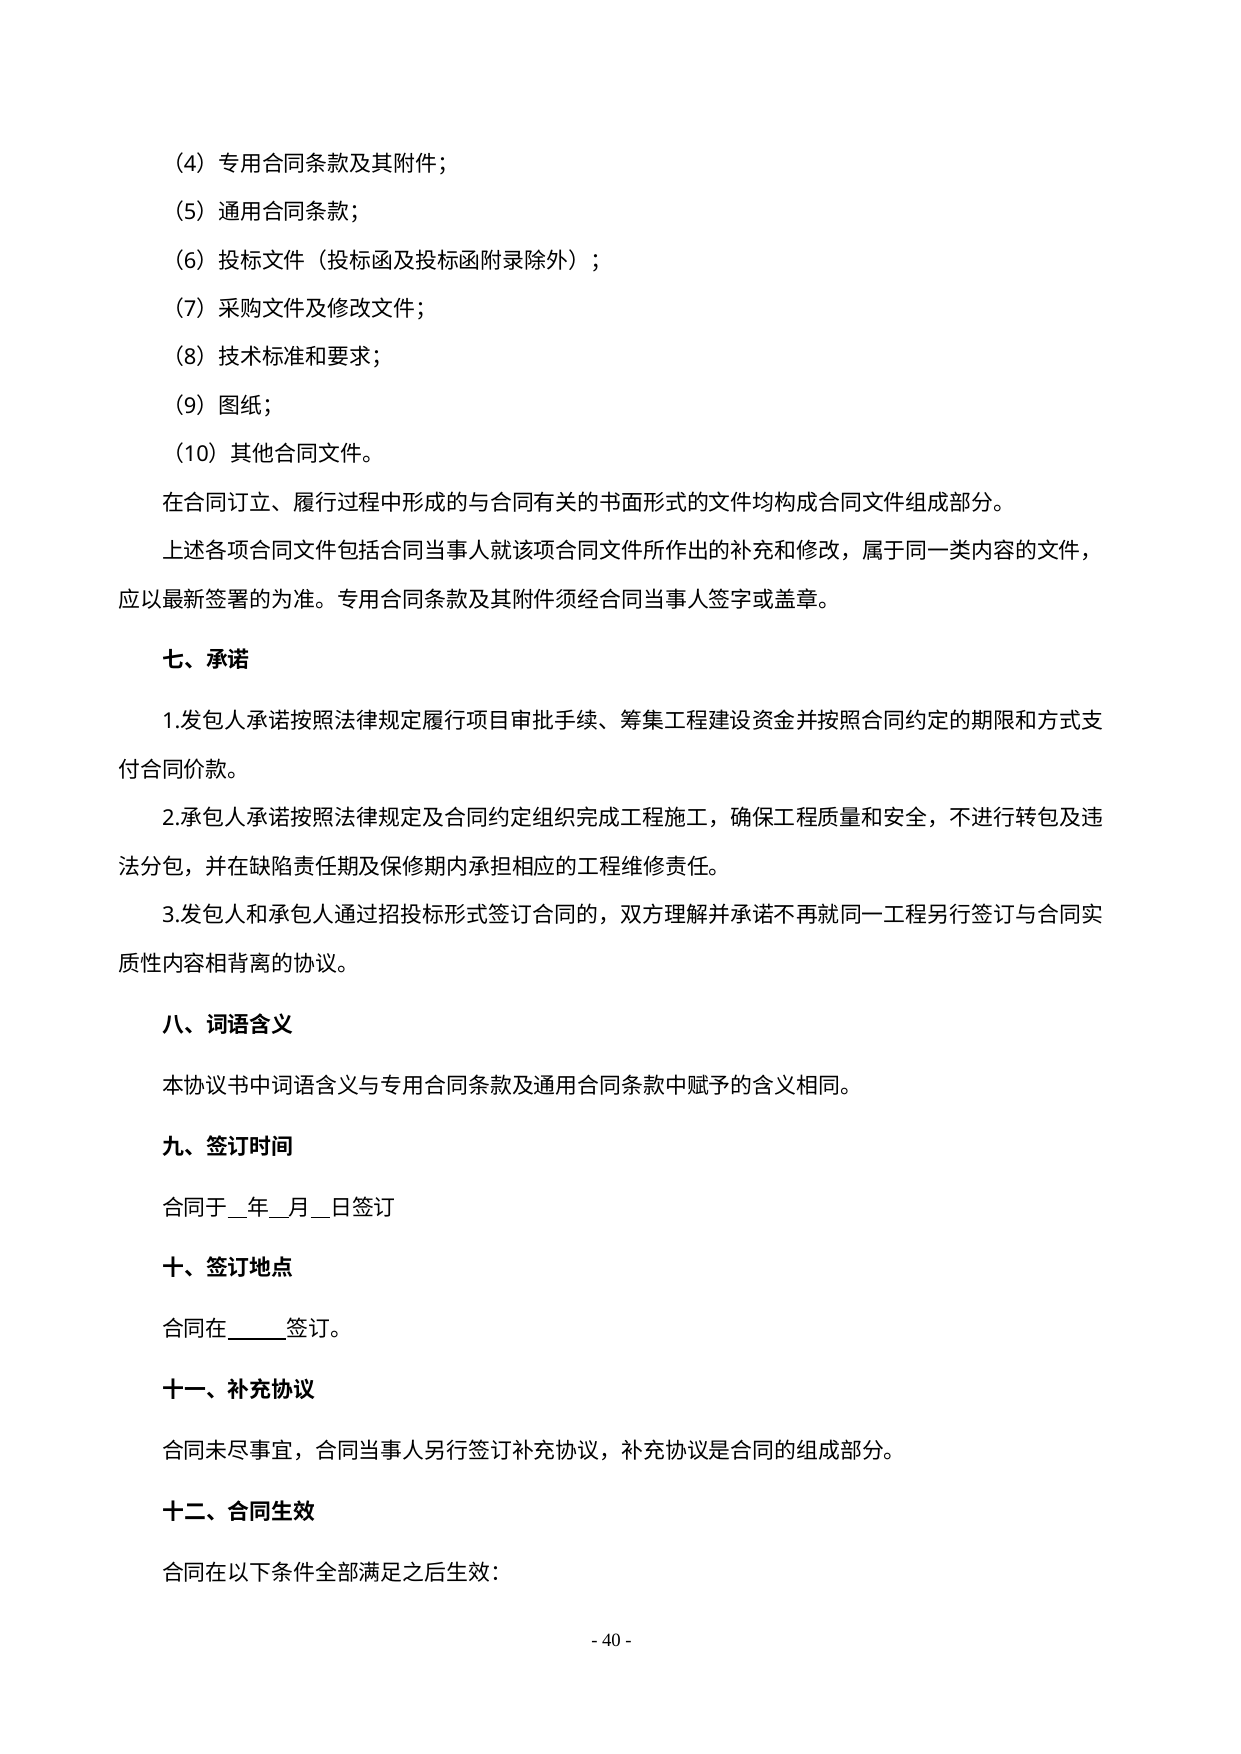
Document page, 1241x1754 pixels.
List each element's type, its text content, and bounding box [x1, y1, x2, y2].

subtitle 七、承诺 [118, 642, 1104, 674]
text 合同未尽事宜，合同当事人另行签订补充协议，补充协议是合同的组成部分。 [118, 1432, 1104, 1465]
text （10）其他合同文件。 [118, 436, 1104, 468]
text （5）通用合同条款； [118, 194, 1104, 227]
text 合同在 签订。 [118, 1311, 1104, 1343]
text 2.承包人承诺按照法律规定及合同约定组织完成工程施工，确保工程质量和安全，不进行转包及违法分包，并在缺陷责任期及保修期内承担相应的工程维修责任。 [118, 800, 1104, 881]
text （4）专用合同条款及其附件； [118, 146, 1104, 178]
text 3.发包人和承包人通过招投标形式签订合同的，双方理解并承诺不再就同一工程另行签订与合同实质性内容相背离的协议。 [118, 897, 1104, 978]
text （9）图纸； [118, 387, 1104, 420]
subtitle 十二、合同生效 [118, 1493, 1104, 1526]
subtitle 八、词语含义 [118, 1007, 1104, 1039]
text （8）技术标准和要求； [118, 339, 1104, 372]
text 本协议书中词语含义与专用合同条款及通用合同条款中赋予的含义相同。 [118, 1067, 1104, 1100]
subtitle 十、签订地点 [118, 1250, 1104, 1282]
text 上述各项合同文件包括合同当事人就该项合同文件所作出的补充和修改，属于同一类内容的文件，应以最新签署的为准。专用合同条款及其附件须经合同当事人签字或盖章。 [118, 532, 1104, 614]
text （6）投标文件（投标函及投标函附录除外）； [118, 242, 1104, 275]
subtitle 九、签订时间 [118, 1128, 1104, 1161]
text 1.发包人承诺按照法律规定履行项目审批手续、筹集工程建设资金并按照合同约定的期限和方式支付合同价款。 [118, 703, 1104, 784]
subtitle 十一、补充协议 [118, 1372, 1104, 1404]
text 合同在以下条件全部满足之后生效： [118, 1554, 1104, 1587]
text 合同于 年 月 日签订 [118, 1189, 1104, 1222]
text 在合同订立、履行过程中形成的与合同有关的书面形式的文件均构成合同文件组成部分。 [118, 484, 1104, 517]
text （7）采购文件及修改文件； [118, 291, 1104, 323]
